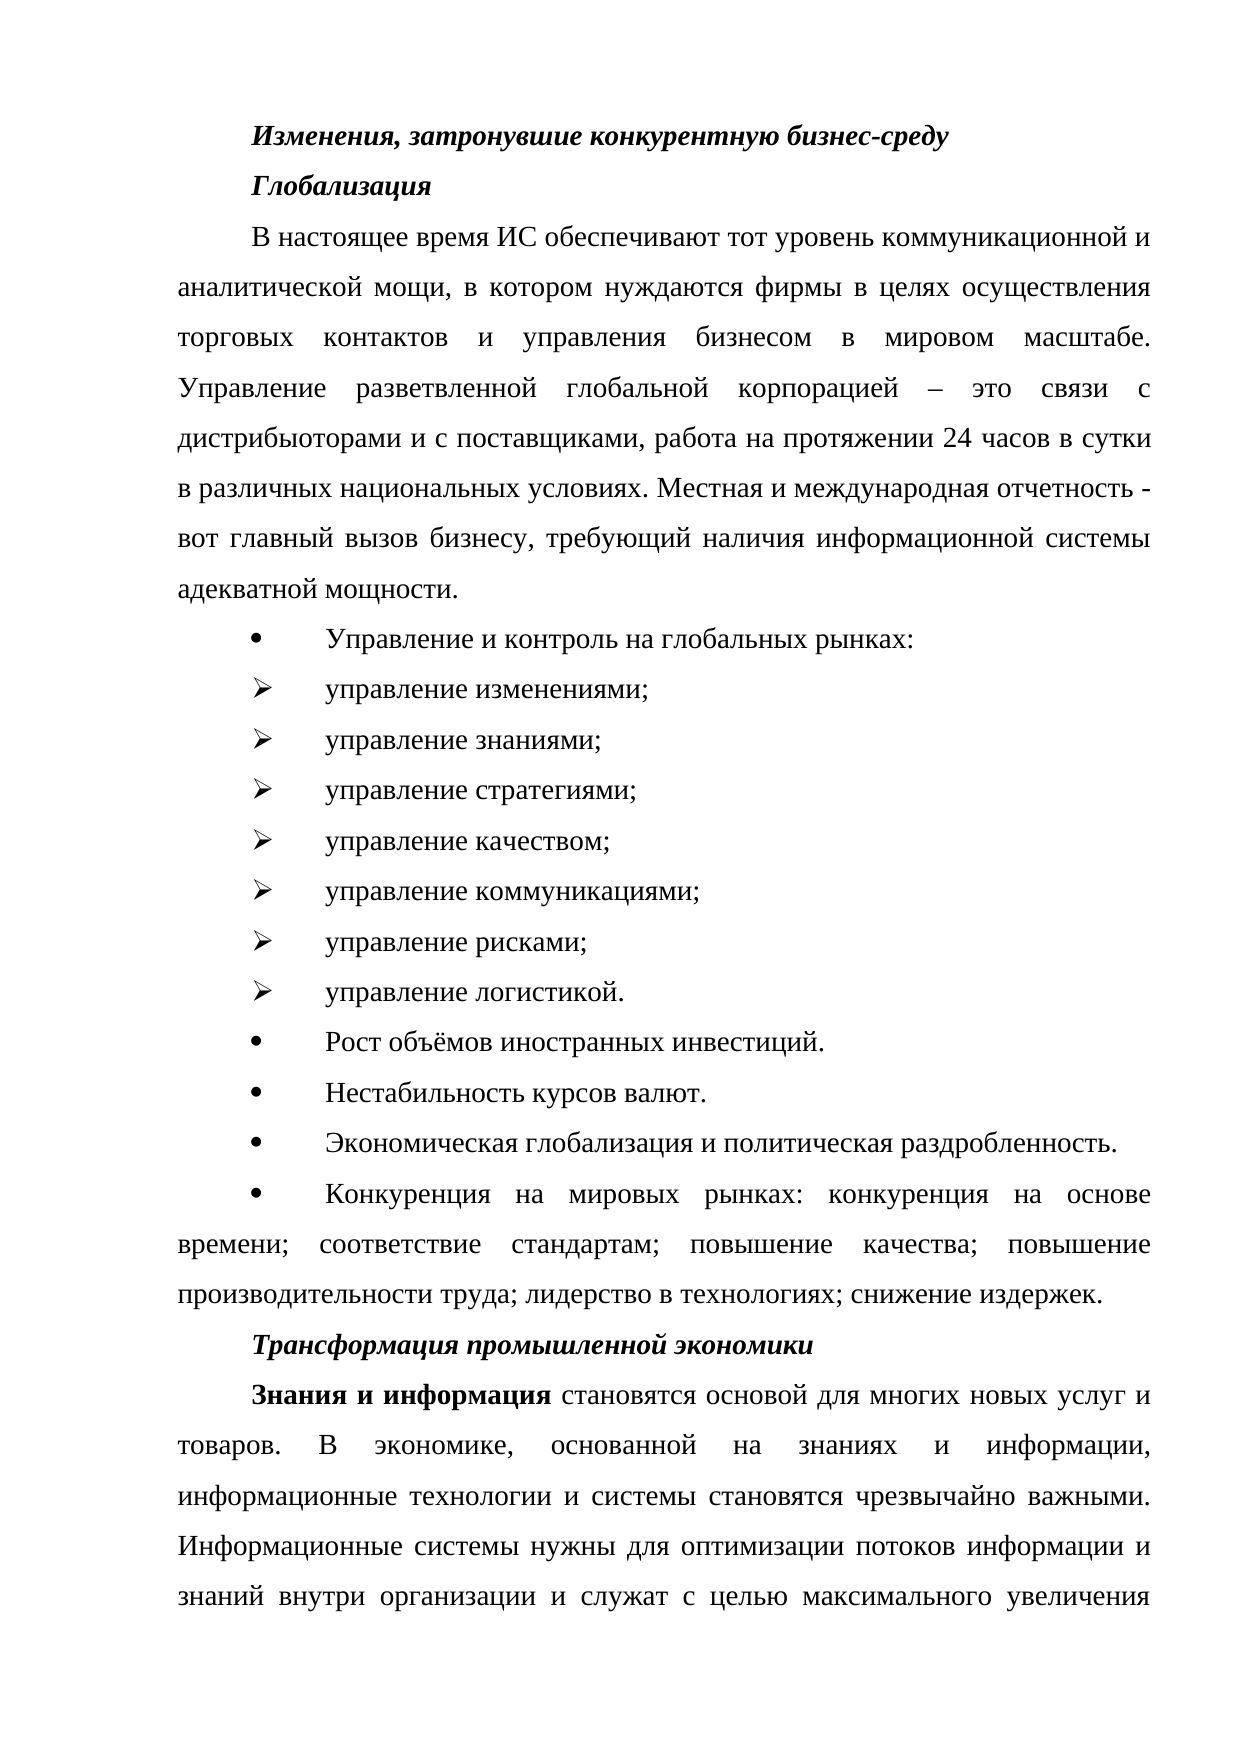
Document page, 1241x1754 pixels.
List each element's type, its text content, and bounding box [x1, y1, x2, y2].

list управление логистикой. [177, 974, 1152, 1008]
list Нестабильность курсов валют. [177, 1075, 1152, 1109]
list управление изменениями; [177, 672, 1152, 705]
list управление качеством; [177, 823, 1152, 857]
list управление знаниями; [177, 722, 1152, 756]
list Экономическая глобализация и политическая раздробленность. [177, 1125, 1152, 1159]
text Трансформация промышленной экономики [177, 1327, 1152, 1360]
list управление рисками; [177, 924, 1152, 957]
text Изменения, затронувшие конкурентную бизнес-среду [177, 118, 1152, 152]
list Управление и контроль на глобальных рынках: [177, 621, 1152, 655]
text В настоящее время ИС обеспечивают тот уровень коммуникационной и аналитической мощи, в котором нуждаются фирмы в целях осуществления торговых контактов и управления бизнесом в мировом масштабе. Управление разветвленной глобальной корпорацией – это связи с дистрибыоторами и с поставщиками, работа на протяжении 24 часов в сутки в различных национальных условиях. Местная и международная отчетность - вот главный вызов бизнесу, требующий наличия информационной системы адекватной мощности. [177, 219, 1152, 604]
text Глобализация [177, 168, 1152, 202]
list Конкуренция на мировых рынках: конкуренция на основе времени; соответствие стандартам; повышение качества; повышение производительности труда; лидерство в технологиях; снижение издержек. [177, 1176, 1152, 1310]
list управление стратегиями; [177, 772, 1152, 806]
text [177, 1377, 1152, 1612]
list управление коммуникациями; [177, 873, 1152, 907]
list Рост объёмов иностранных инвестиций. [177, 1024, 1152, 1058]
